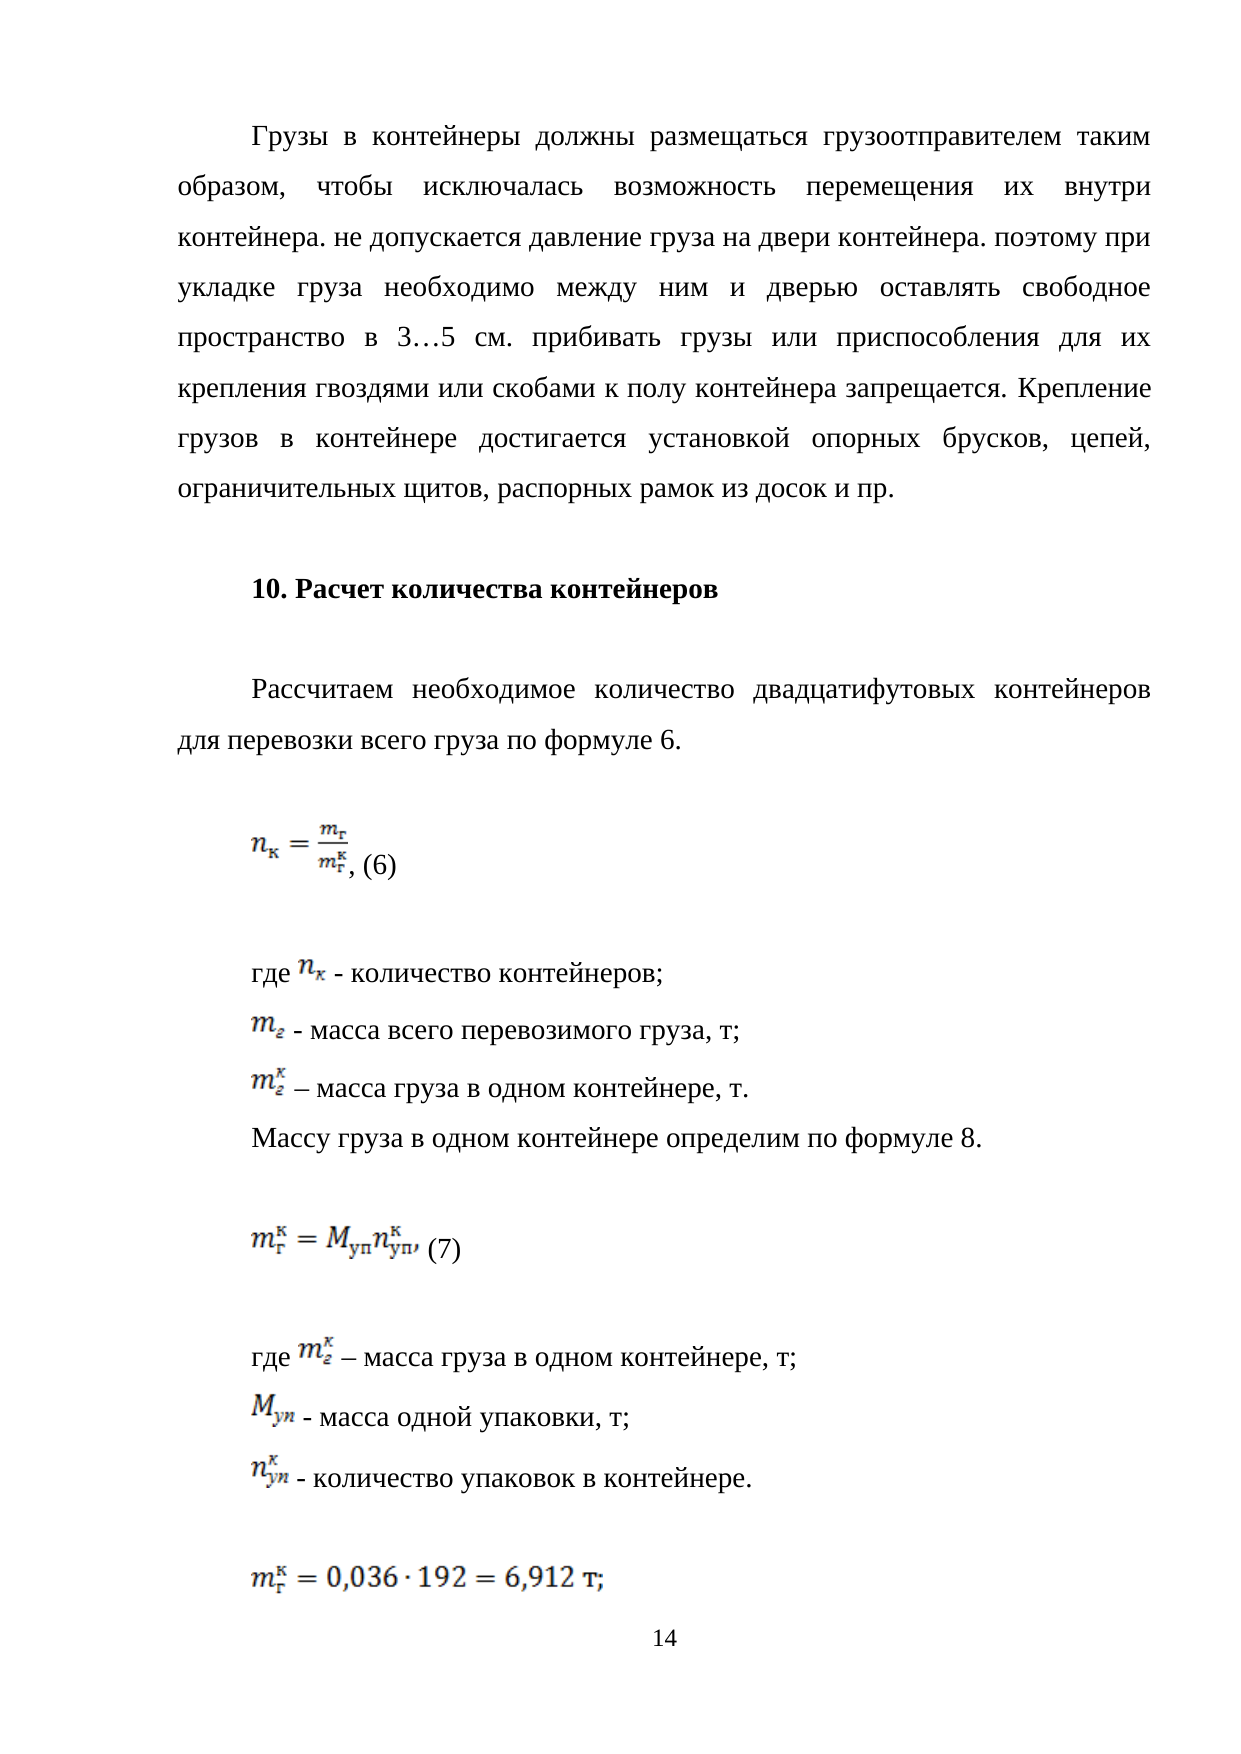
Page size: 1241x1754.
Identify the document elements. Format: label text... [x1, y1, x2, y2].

text - масса всего перевозимого груза, т; [177, 1005, 1152, 1046]
text Грузы в контейнеры должны размещаться грузоотправителем таким образом, чтобы исключалась возможность перемещения их внутри контейнера. не допускается давление груза на двери контейнера. поэтому при укладке груза необходимо между ним и дверью оставлять свободное пространство в 3…5 см. прибивать грузы или приспособления для их крепления гвоздями или скобами к полу контейнера запрещается. Крепление грузов в контейнере достигается установкой опорных брусков, цепей, ограничительных щитов, распорных рамок из досок и пр. [177, 118, 1152, 504]
text 10. Расчет количества контейнеров [177, 571, 1152, 604]
picture [251, 1004, 286, 1040]
text – масса груза в одном контейнере, т. [177, 1062, 1152, 1103]
picture [251, 1560, 603, 1595]
picture [298, 947, 327, 982]
picture [251, 1449, 289, 1488]
picture [251, 1062, 287, 1097]
text где – масса груза в одном контейнере, т; [177, 1332, 1152, 1372]
picture [251, 822, 348, 874]
text - масса одной упаковки, т; [177, 1389, 1152, 1433]
picture [251, 1388, 295, 1427]
picture [251, 1220, 420, 1259]
text - количество упаковок в контейнере. [177, 1450, 1152, 1493]
text Массу груза в одном контейнере определим по формуле 8. [177, 1120, 1152, 1153]
text (7) [177, 1221, 1152, 1264]
text Рассчитаем необходимое количество двадцатифутовых контейнеров для перевозки всего груза по формуле 6. [177, 672, 1152, 755]
picture [298, 1331, 335, 1366]
text , (6) [177, 822, 1152, 880]
text где - количество контейнеров; [177, 947, 1152, 988]
